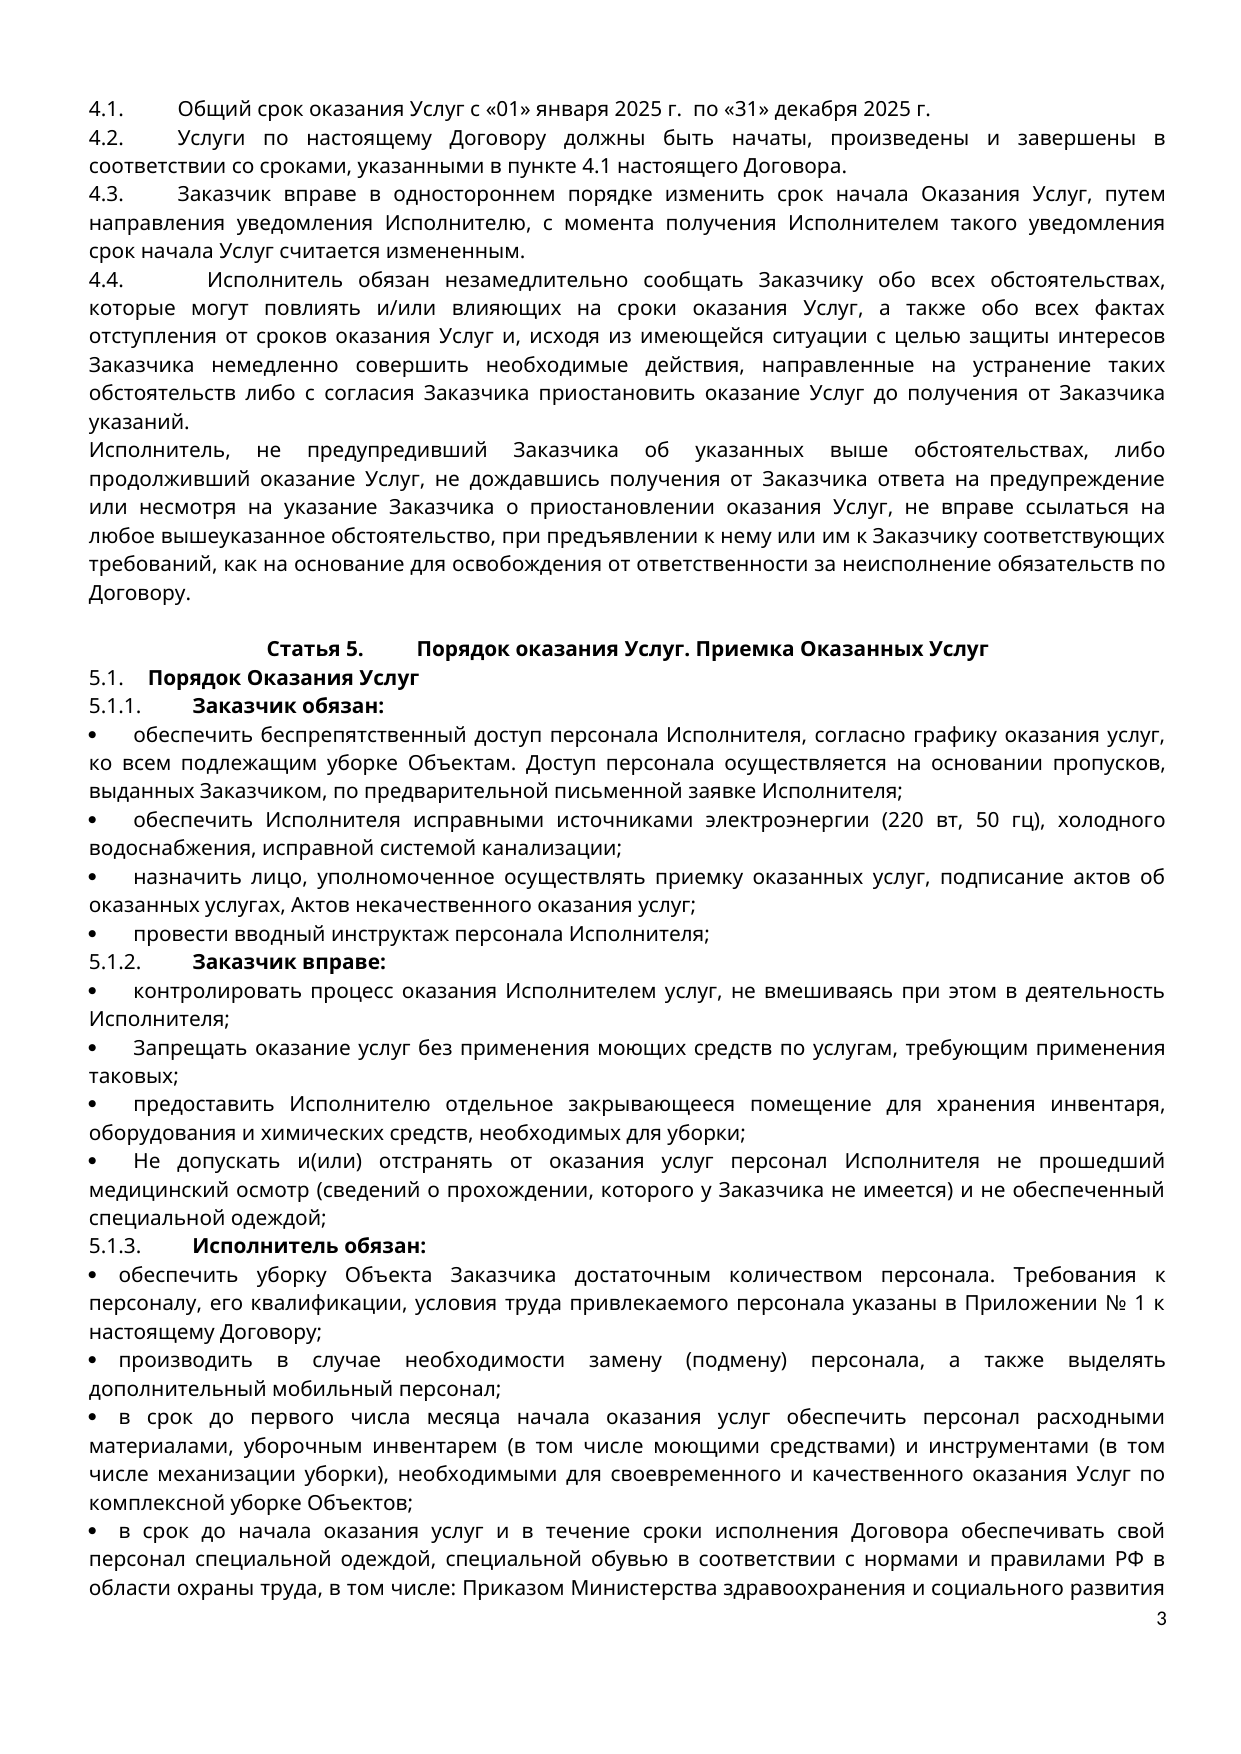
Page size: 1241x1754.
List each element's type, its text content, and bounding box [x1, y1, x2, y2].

list предоставить Исполнителю отдельное закрывающееся помещение для хранения инвентаря, оборудования и химических средств, необходимых для уборки; [89, 1089, 1167, 1146]
list в срок до первого числа месяца начала оказания услуг обеспечить персонал расходными материалами, уборочным инвентарем (в том числе моющими средствами) и инструментами (в том числе механизации уборки), необходимыми для своевременного и качественного оказания Услуг по комплексной уборке Объектов; [89, 1402, 1167, 1516]
list провести вводный инструктаж персонала Исполнителя; [89, 919, 1167, 947]
list Исполнитель обязан: [89, 1232, 1167, 1260]
list обеспечить уборку Объекта Заказчика достаточным количеством персонала. Требования к персоналу, его квалификации, условия труда привлекаемого персонала указаны в Приложении № 1 к настоящему Договору; [89, 1260, 1167, 1345]
list Услуги по настоящему Договору должны быть начаты, произведены и завершены в соответствии со сроками, указанными в пункте 4.1 настоящего Договора. [89, 123, 1167, 179]
list Заказчик вправе: [89, 947, 1167, 976]
list Общий срок оказания Услуг с «01» января 2025 г. по «31» декабря 2025 г. [89, 94, 1167, 123]
text Исполнитель, не предупредивший Заказчика об указанных выше обстоятельствах, либо продолживший оказание Услуг, не дождавшись получения от Заказчика ответа на предупреждение или несмотря на указание Заказчика о приостановлении оказания Услуг, не вправе ссылаться на любое вышеуказанное обстоятельство, при предъявлении к нему или им к Заказчику соответствующих требований, как на основание для освобождения от ответственности за неисполнение обязательств по Договору. [89, 435, 1167, 606]
list производить в случае необходимости замену (подмену) персонала, а также выделять дополнительный мобильный персонал; [89, 1345, 1167, 1402]
list обеспечить беспрепятственный доступ персонала Исполнителя, согласно графику оказания услуг, ко всем подлежащим уборке Объектам. Доступ персонала осуществляется на основании пропусков, выданных Заказчиком, по предварительной письменной заявке Исполнителя; [89, 720, 1167, 805]
list обеспечить Исполнителя исправными источниками электроэнергии (220 вт, 50 гц), холодного водоснабжения, исправной системой канализации; [89, 805, 1167, 862]
subtitle Порядок оказания Услуг. Приемка Оказанных Услуг [89, 634, 1167, 663]
list контролировать процесс оказания Исполнителем услуг, не вмешиваясь при этом в деятельность Исполнителя; [89, 976, 1167, 1033]
list Исполнитель обязан незамедлительно сообщать Заказчику обо всех обстоятельствах, которые могут повлиять и/или влияющих на сроки оказания Услуг, а также обо всех фактах отступления от сроков оказания Услуг и, исходя из имеющейся ситуации с целью защиты интересов Заказчика немедленно совершить необходимые действия, направленные на устранение таких обстоятельств либо с согласия Заказчика приостановить оказание Услуг до получения от Заказчика указаний. [89, 265, 1167, 435]
list Заказчик вправе в одностороннем порядке изменить срок начала Оказания Услуг, путем направления уведомления Исполнителю, с момента получения Исполнителем такого уведомления срок начала Услуг считается измененным. [89, 179, 1167, 265]
list назначить лицо, уполномоченное осуществлять приемку оказанных услуг, подписание актов об оказанных услугах, Актов некачественного оказания услуг; [89, 862, 1167, 919]
list Заказчик обязан: [89, 691, 1167, 720]
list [89, 1516, 1167, 1601]
list Запрещать оказание услуг без применения моющих средств по услугам, требующим применения таковых; [89, 1033, 1167, 1089]
list Не допускать и(или) отстранять от оказания услуг персонал Исполнителя не прошедший медицинский осмотр (сведений о прохождении, которого у Заказчика не имеется) и не обеспеченный специальной одеждой; [89, 1146, 1167, 1232]
list Порядок Оказания Услуг [89, 663, 1167, 691]
